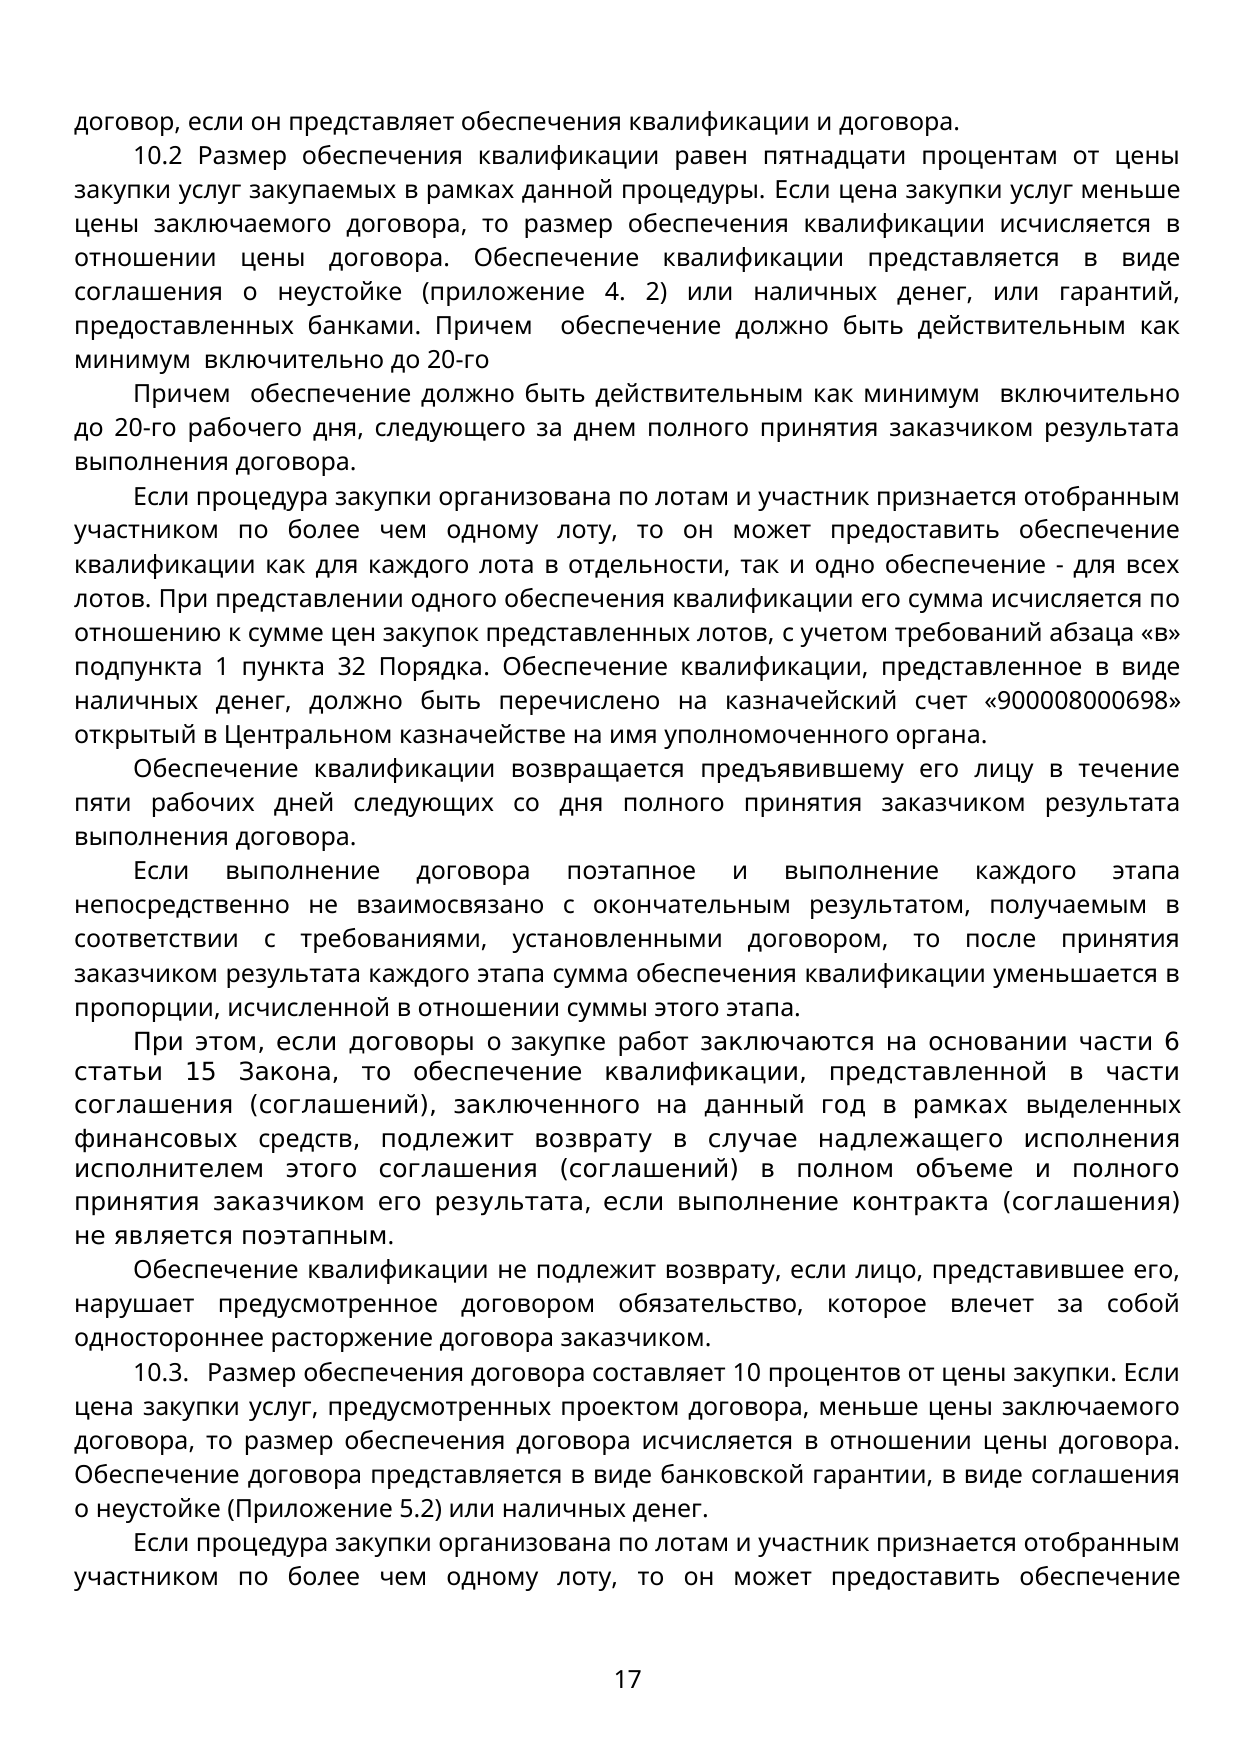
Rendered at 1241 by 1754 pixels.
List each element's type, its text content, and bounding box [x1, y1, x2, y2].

text Если процедура закупки организована по лотам и участник признается отобранным участником по более чем одному лоту, то он может предоставить обеспечение квалификации как для каждого лота в отдельности, так и одно обеспечение - для всех лотов. При представлении одного обеспечения квалификации его сумма исчисляется по отношению к сумме цен закупок представленных лотов, с учетом требований абзаца «в» подпункта 1 пункта 32 Порядка. Обеспечение квалификации, представленное в виде наличных денег, должно быть перечислено на казначейский счет «900008000698» открытый в Центральном казначействе на имя уполномоченного органа. [74, 478, 1181, 751]
text Если выполнение договора поэтапное и выполнение каждого этапа непосредственно не взаимосвязано с окончательным результатом, получаемым в соответствии с требованиями, установленными договором, то после принятия заказчиком результата каждого этапа сумма обеспечения квалификации уменьшается в пропорции, исчисленной в отношении суммы этого этапа. [74, 853, 1181, 1023]
text 10.2 Размер обеспечения квалификации равен пятнадцати процентам от цены закупки услуг закупаемых в рамках данной процедуры. Если цена закупки услуг меньше цены заключаемого договора, то размер обеспечения квалификации исчисляется в отношении цены договора. Обеспечение квалификации представляется в виде соглашения о неустойке (приложение 4. 2) или наличных денег, или гарантий, предоставленных банками. Причем обеспечение должно быть действительным как минимум включительно до 20-го [74, 137, 1181, 376]
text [74, 103, 1181, 137]
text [74, 1524, 1181, 1593]
text Причем обеспечение должно быть действительным как минимум включительно до 20-го рабочего дня, следующего за днем полного принятия заказчиком результата выполнения договора. [74, 376, 1181, 478]
text 10.3. Размер обеспечения договора составляет 10 процентов от цены закупки. Если цена закупки услуг, предусмотренных проектом договора, меньше цены заключаемого договора, то размер обеспечения договора исчисляется в отношении цены договора. Обеспечение договора представляется в виде банковской гарантии, в виде соглашения о неустойке (Приложение 5.2) или наличных денег. [74, 1354, 1181, 1524]
text Обеспечение квалификации возвращается предъявившему его лицу в течение пяти рабочих дней следующих со дня полного принятия заказчиком результата выполнения договора. [74, 751, 1181, 853]
text Обеспечение квалификации не подлежит возврату, если лицо, представившее его, нарушает предусмотренное договором обязательство, которое влечет за собой одностороннее расторжение договора заказчиком. [74, 1252, 1181, 1354]
text При этом, если договоры о закупке работ заключаются на основании части 6 статьи 15 Закона, то обеспечение квалификации, представленной в части соглашения (соглашений), заключенного на данный год в рамках выделенных финансовых средств, подлежит возврату в случае надлежащего исполнения исполнителем этого соглашения (соглашений) в полном объеме и полного принятия заказчиком его результата, если выполнение контракта (соглашения) не является поэтапным. [74, 1023, 1181, 1252]
